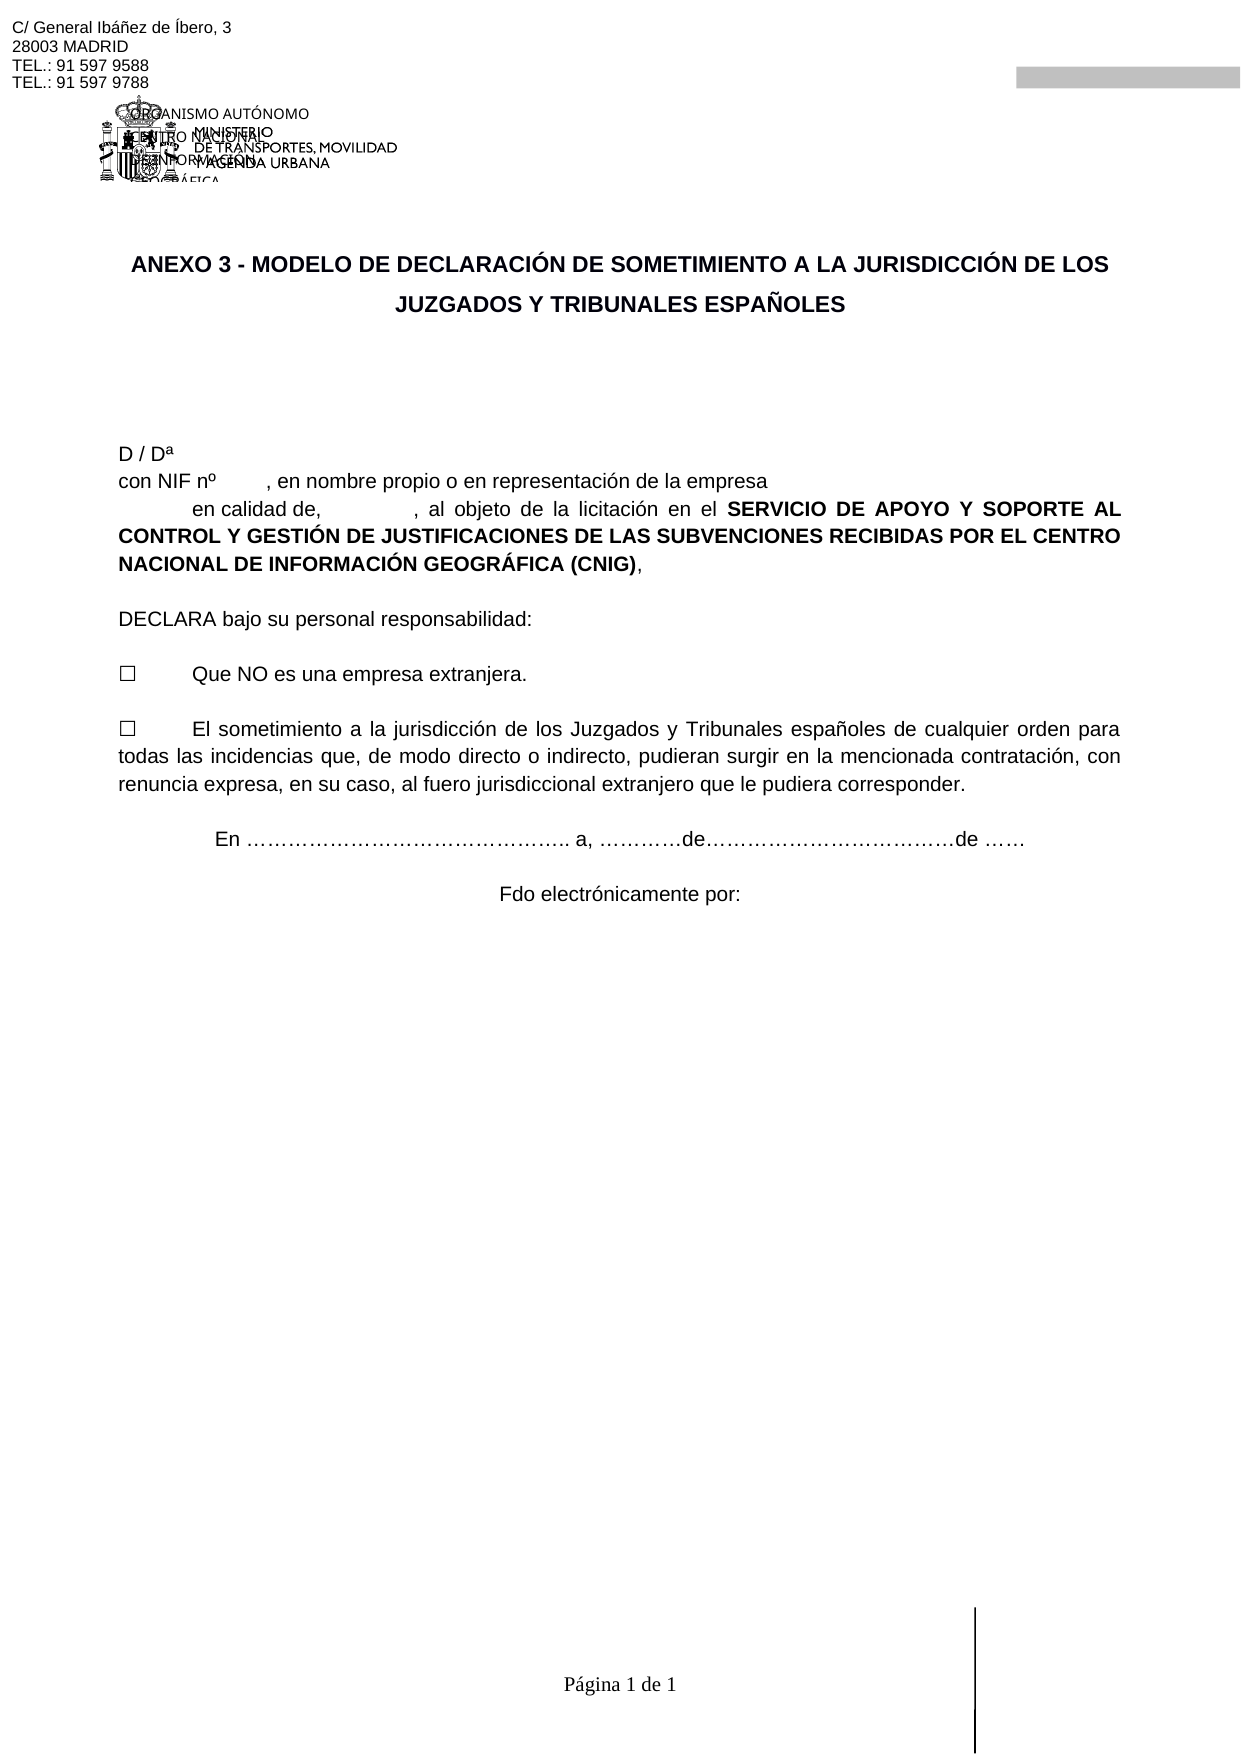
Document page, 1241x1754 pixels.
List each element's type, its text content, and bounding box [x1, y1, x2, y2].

text D / Dª [118, 442, 1122, 466]
picture [76, 95, 402, 186]
text en calidad de, , al objeto de la licitación en el SERVICIO DE APOYO Y SOPORTE AL CONTROL Y GESTIÓN DE JUSTIFICACIONES DE LAS SUBVENCIONES RECIBIDAS POR EL CENTRO NACIONAL DE INFORMACIÓN GEOGRÁFICA (CNIG), [118, 497, 1122, 576]
text En ……………………………………….. a, …………de………………………………de …… [118, 827, 1122, 851]
text Que NO es una empresa extranjera. [118, 662, 1122, 686]
text DECLARA bajo su personal responsabilidad: [118, 607, 1122, 631]
text El sometimiento a la jurisdicción de los Juzgados y Tribunales españoles de cualquier orden para todas las incidencias que, de modo directo o indirecto, pudieran surgir en la mencionada contratación, con renuncia expresa, en su caso, al fuero jurisdiccional extranjero que le pudiera corresponder. [118, 717, 1122, 796]
text con NIF nº , en nombre propio o en representación de la empresa [118, 469, 1122, 493]
text ANEXO 3 - MODELO DE DECLARACIÓN DE SOMETIMIENTO A LA JURISDICCIÓN DE LOS JUZGADOS Y TRIBUNALES ESPAÑOLES [118, 251, 1122, 317]
text Fdo electrónicamente por: [118, 882, 1122, 906]
